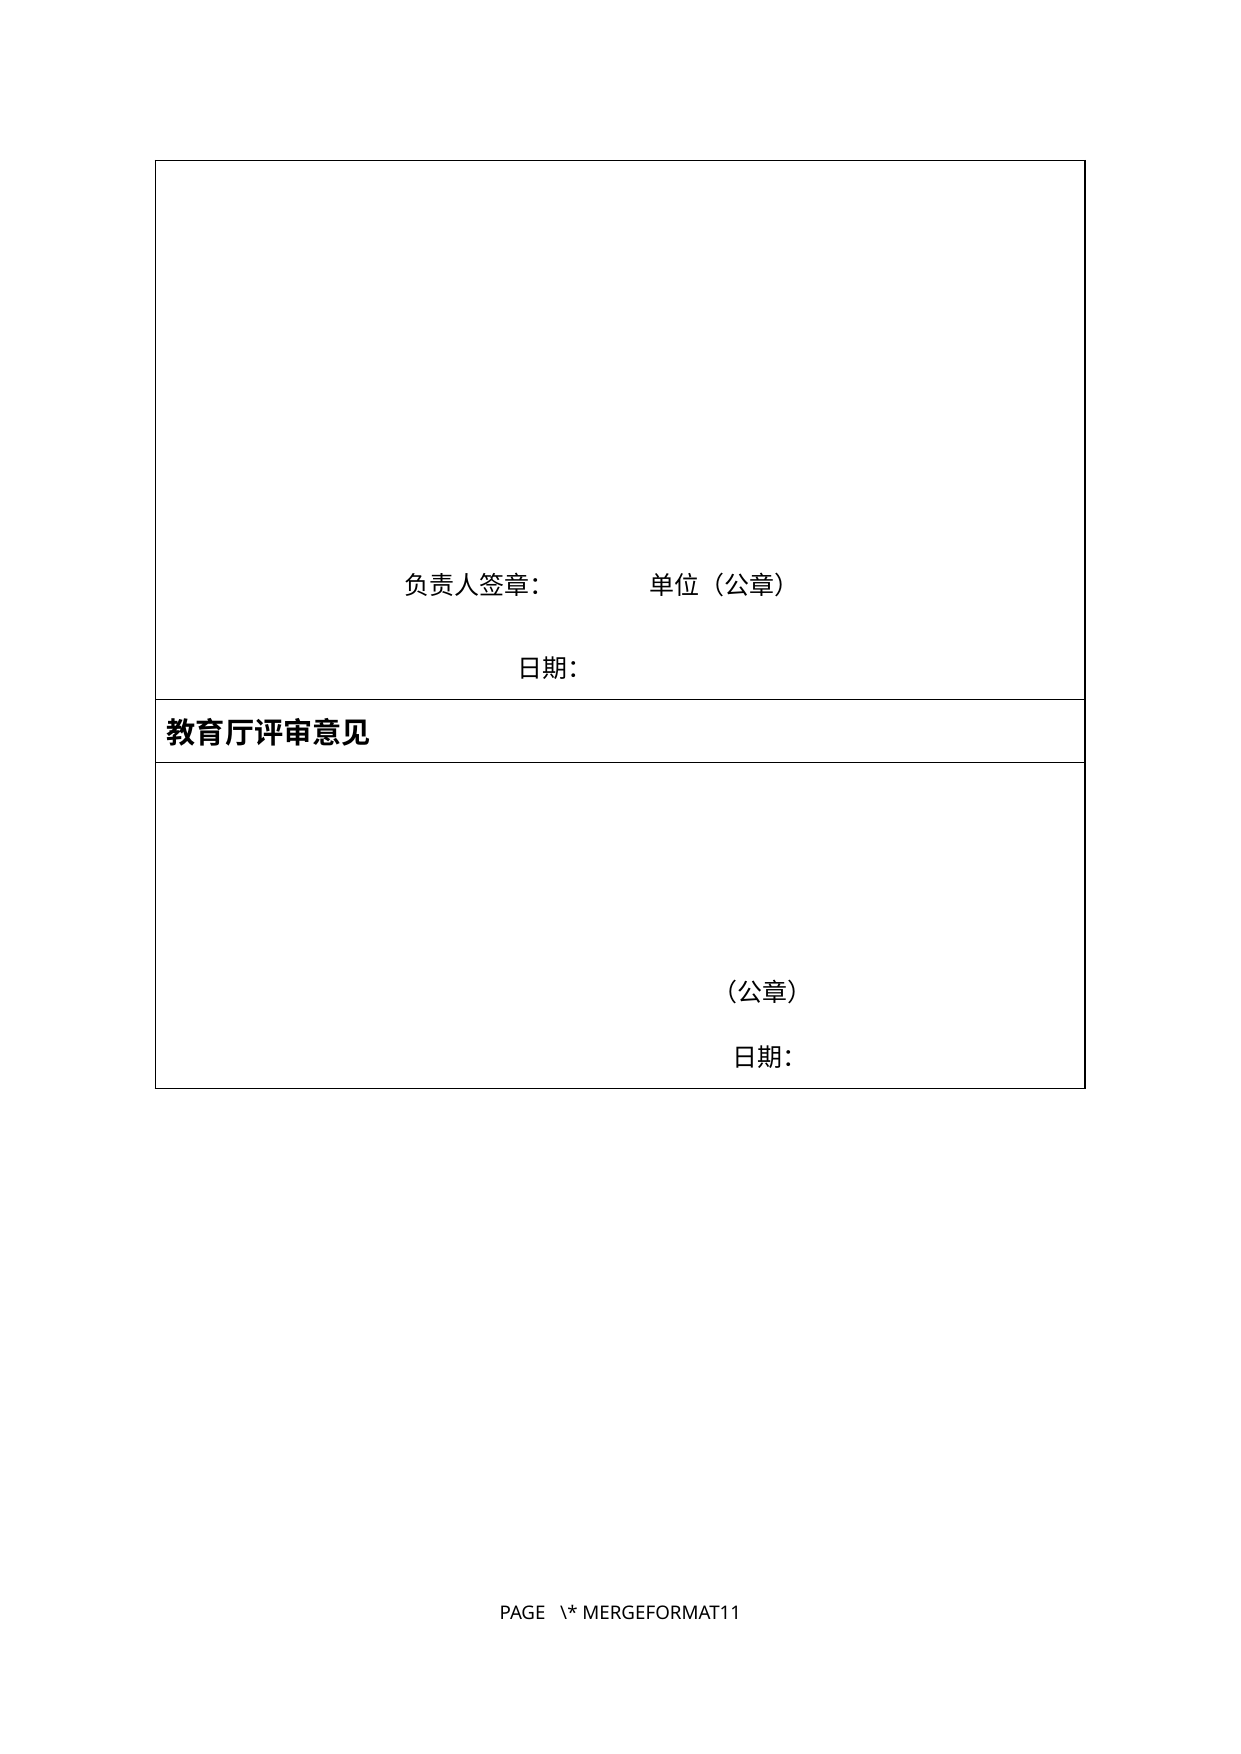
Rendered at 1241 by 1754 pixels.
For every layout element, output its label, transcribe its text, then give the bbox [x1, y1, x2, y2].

table_cell 教育厅评审意见 [156, 700, 1084, 762]
table_cell 负责人签章： 单位（公章） 日期： [156, 161, 1084, 699]
table_cell （公章） 日期： [156, 763, 1084, 1088]
